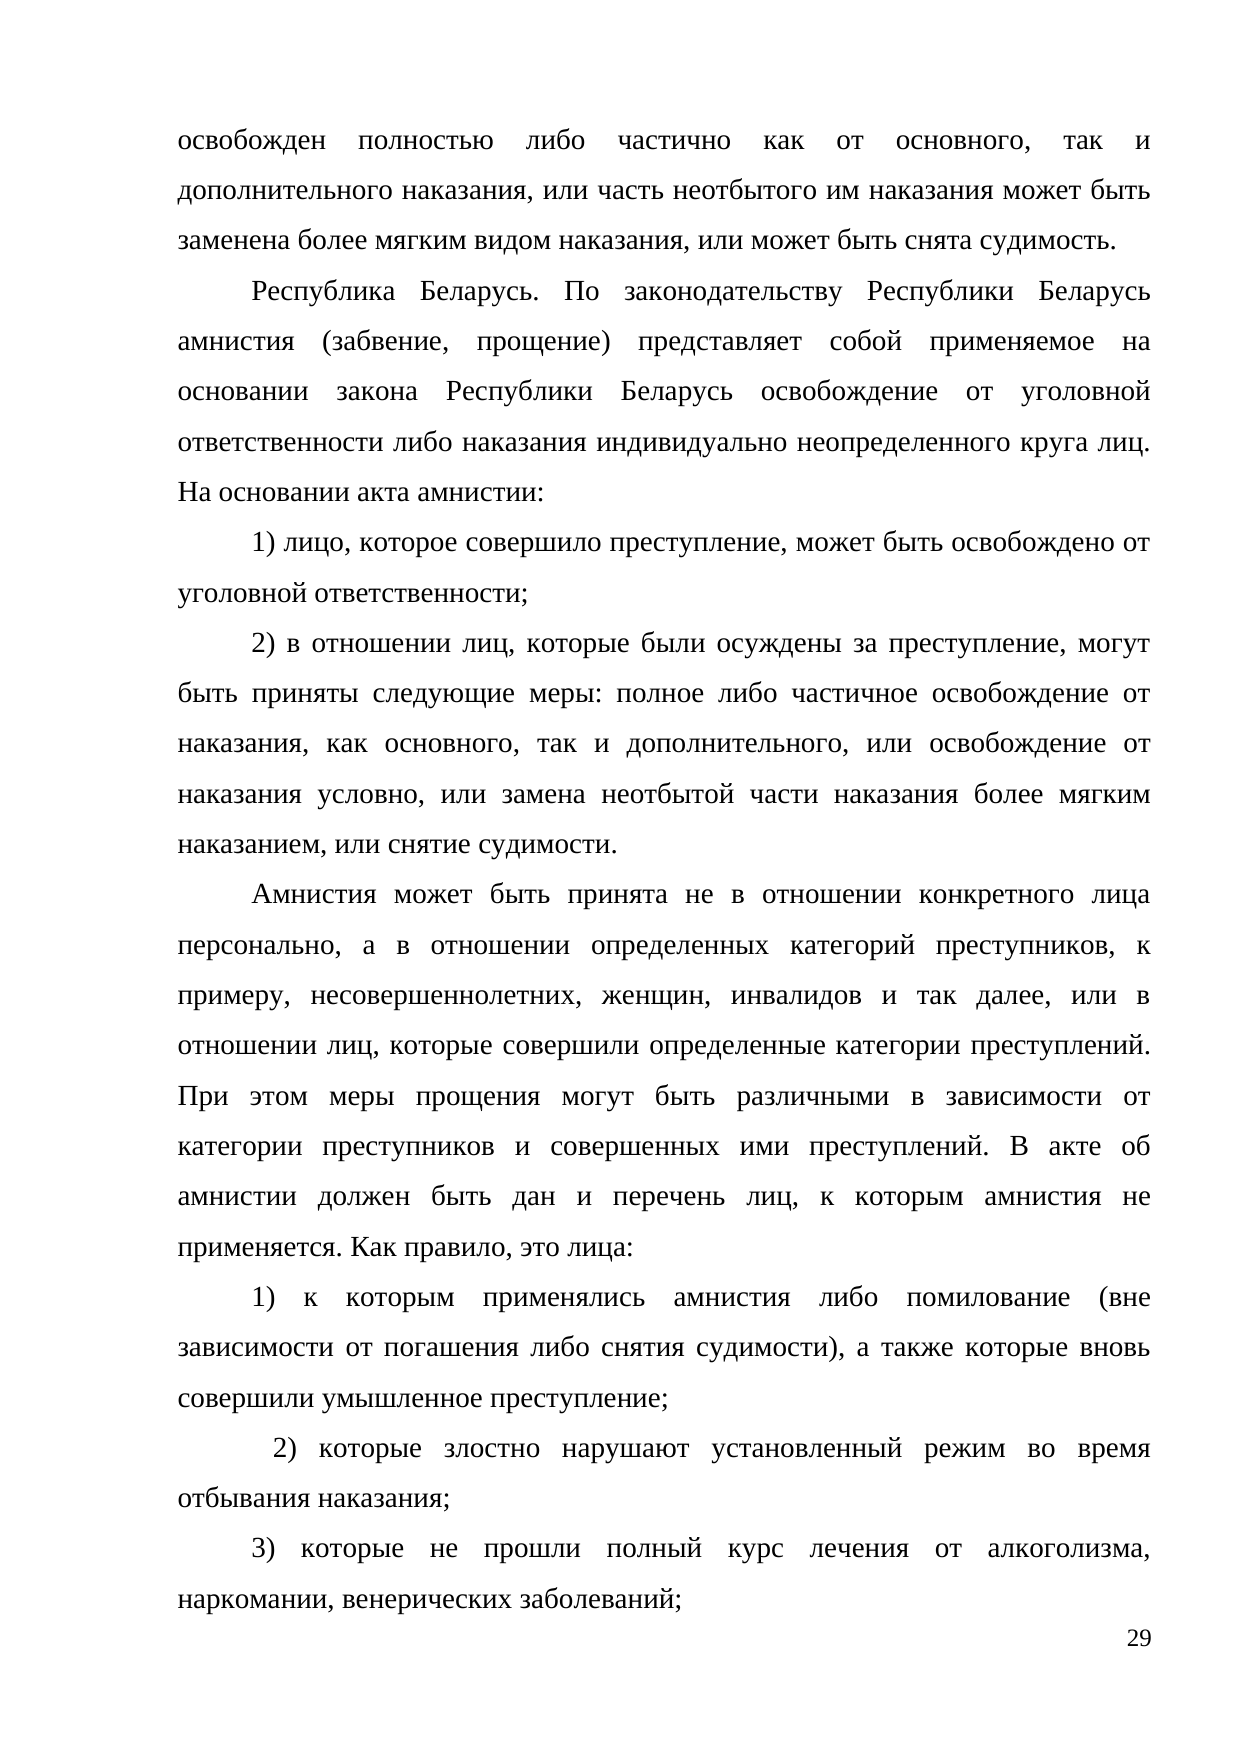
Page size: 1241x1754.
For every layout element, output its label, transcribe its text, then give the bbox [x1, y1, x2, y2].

text 3) которые не прошли полный курс лечения от алкоголизма, наркомании, венерических заболеваний; [177, 1531, 1152, 1614]
text 1) к которым применялись амнистия либо помилование (вне зависимости от погашения либо снятия судимости), а также которые вновь совершили умышленное преступление; [177, 1279, 1152, 1413]
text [177, 122, 1152, 256]
text 2) которые злостно нарушают установленный режим во время отбывания наказания; [177, 1430, 1152, 1514]
text Амнистия может быть принята не в отношении конкретного лица персонально, а в отношении определенных категорий преступников, к примеру, несовершеннолетних, женщин, инвалидов и так далее, или в отношении лиц, которые совершили определенные категории преступлений. При этом меры прощения могут быть различными в зависимости от категории преступников и совершенных ими преступлений. В акте об амнистии должен быть дан и перечень лиц, к которым амнистия не применяется. Как правило, это лица: [177, 877, 1152, 1262]
text 1) лицо, которое совершило преступление, может быть освобождено от уголовной ответственности; [177, 524, 1152, 608]
text Республика Беларусь. По законодательству Республики Беларусь амнистия (забвение, прощение) представляет собой применяемое на основании закона Республики Беларусь освобождение от уголовной ответственности либо наказания индивидуально неопределенного круга лиц. На основании акта амнистии: [177, 273, 1152, 508]
text 2) в отношении лиц, которые были осуждены за преступление, могут быть приняты следующие меры: полное либо частичное освобождение от наказания, как основного, так и дополнительного, или освобождение от наказания условно, или замена неотбытой части наказания более мягким наказанием, или снятие судимости. [177, 625, 1152, 860]
